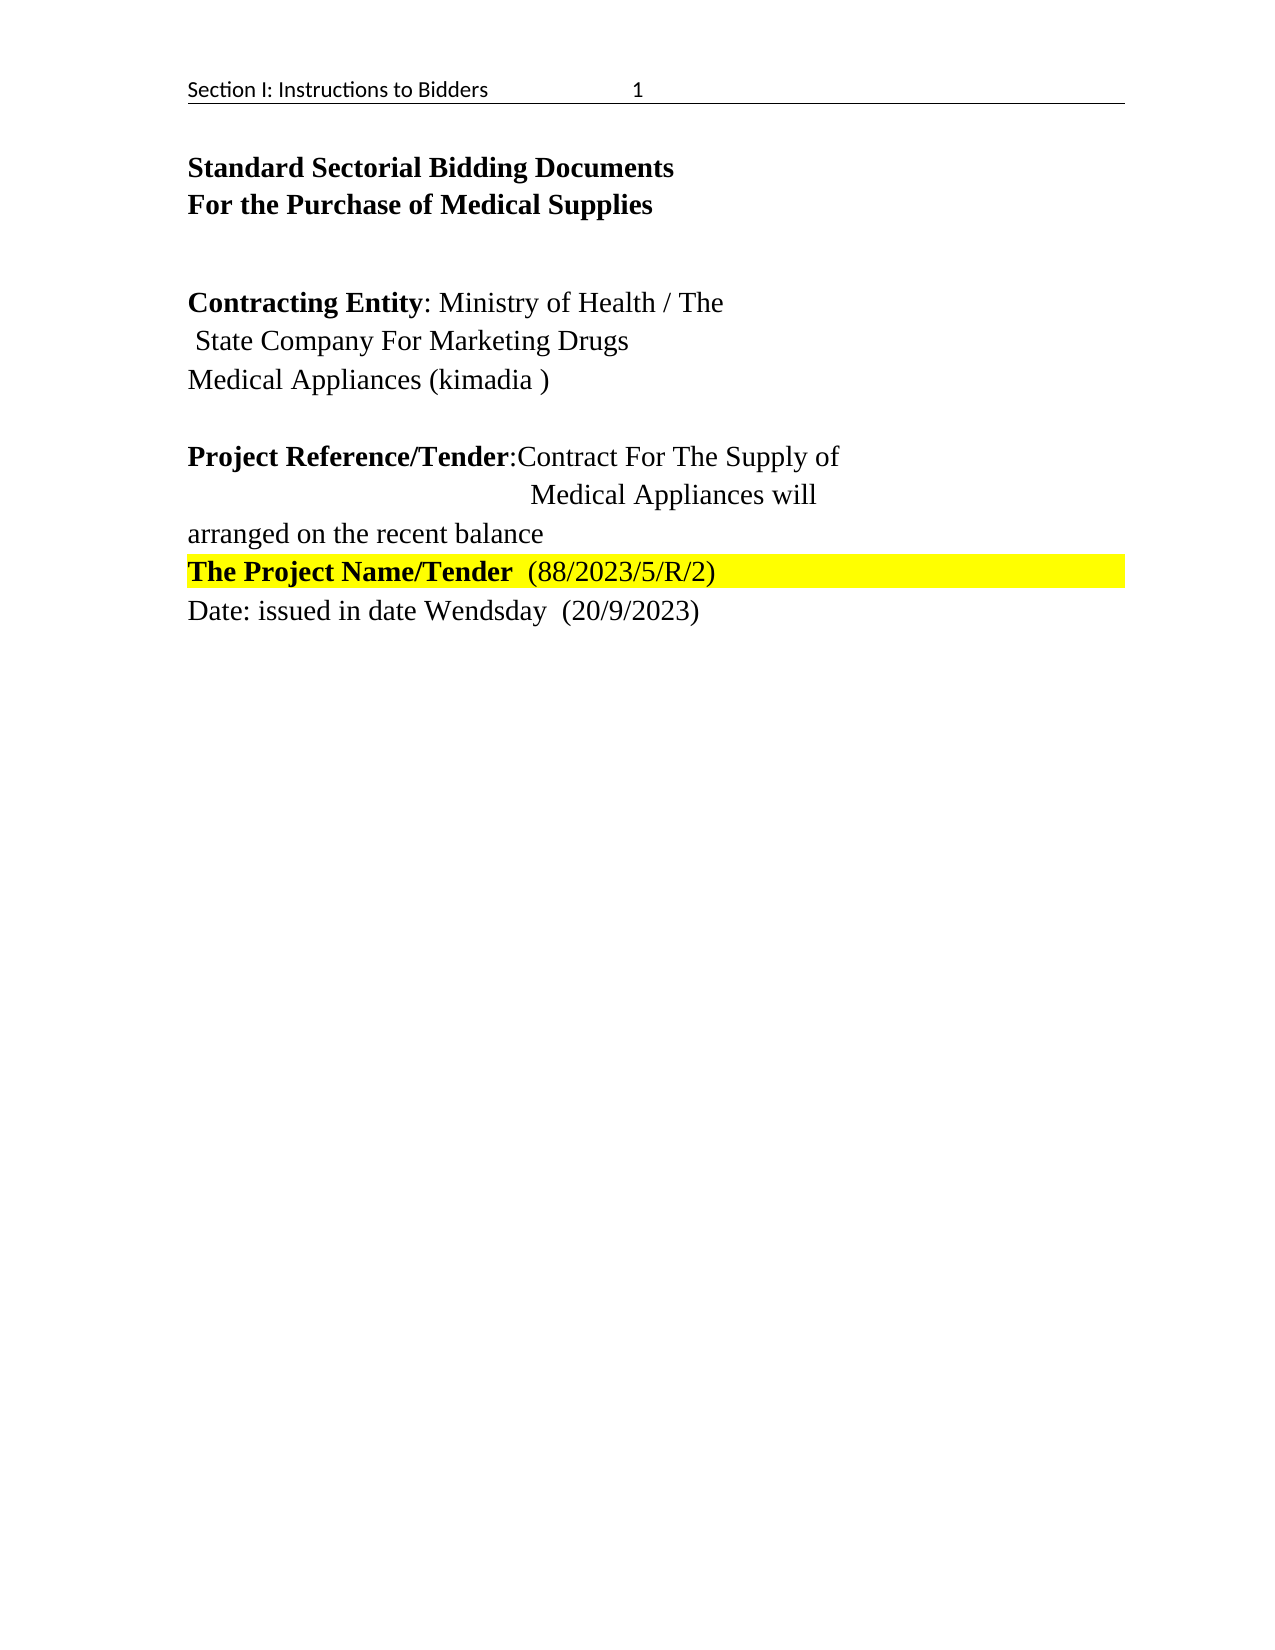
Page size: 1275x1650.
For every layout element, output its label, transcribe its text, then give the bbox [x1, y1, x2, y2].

text State Company For Marketing Drugs [187, 323, 1125, 357]
text arranged on the recent balance [187, 516, 1125, 549]
text Contracting Entity: Ministry of Health / The [187, 285, 1125, 318]
text Medical Appliances will [187, 477, 1125, 511]
text For the Purchase of Medical Supplies [187, 187, 1125, 220]
text The Project Name/Tender (88/2023/5/R/2) [187, 554, 1125, 588]
text Standard Sectorial Bidding Documents [187, 150, 1125, 183]
text Medical Appliances (kimadia ) [187, 362, 1125, 395]
text Date: issued in date Wendsday (20/9/2023) [187, 593, 1125, 627]
text Project Reference/Tender:Contract For The Supply of [187, 439, 1125, 472]
